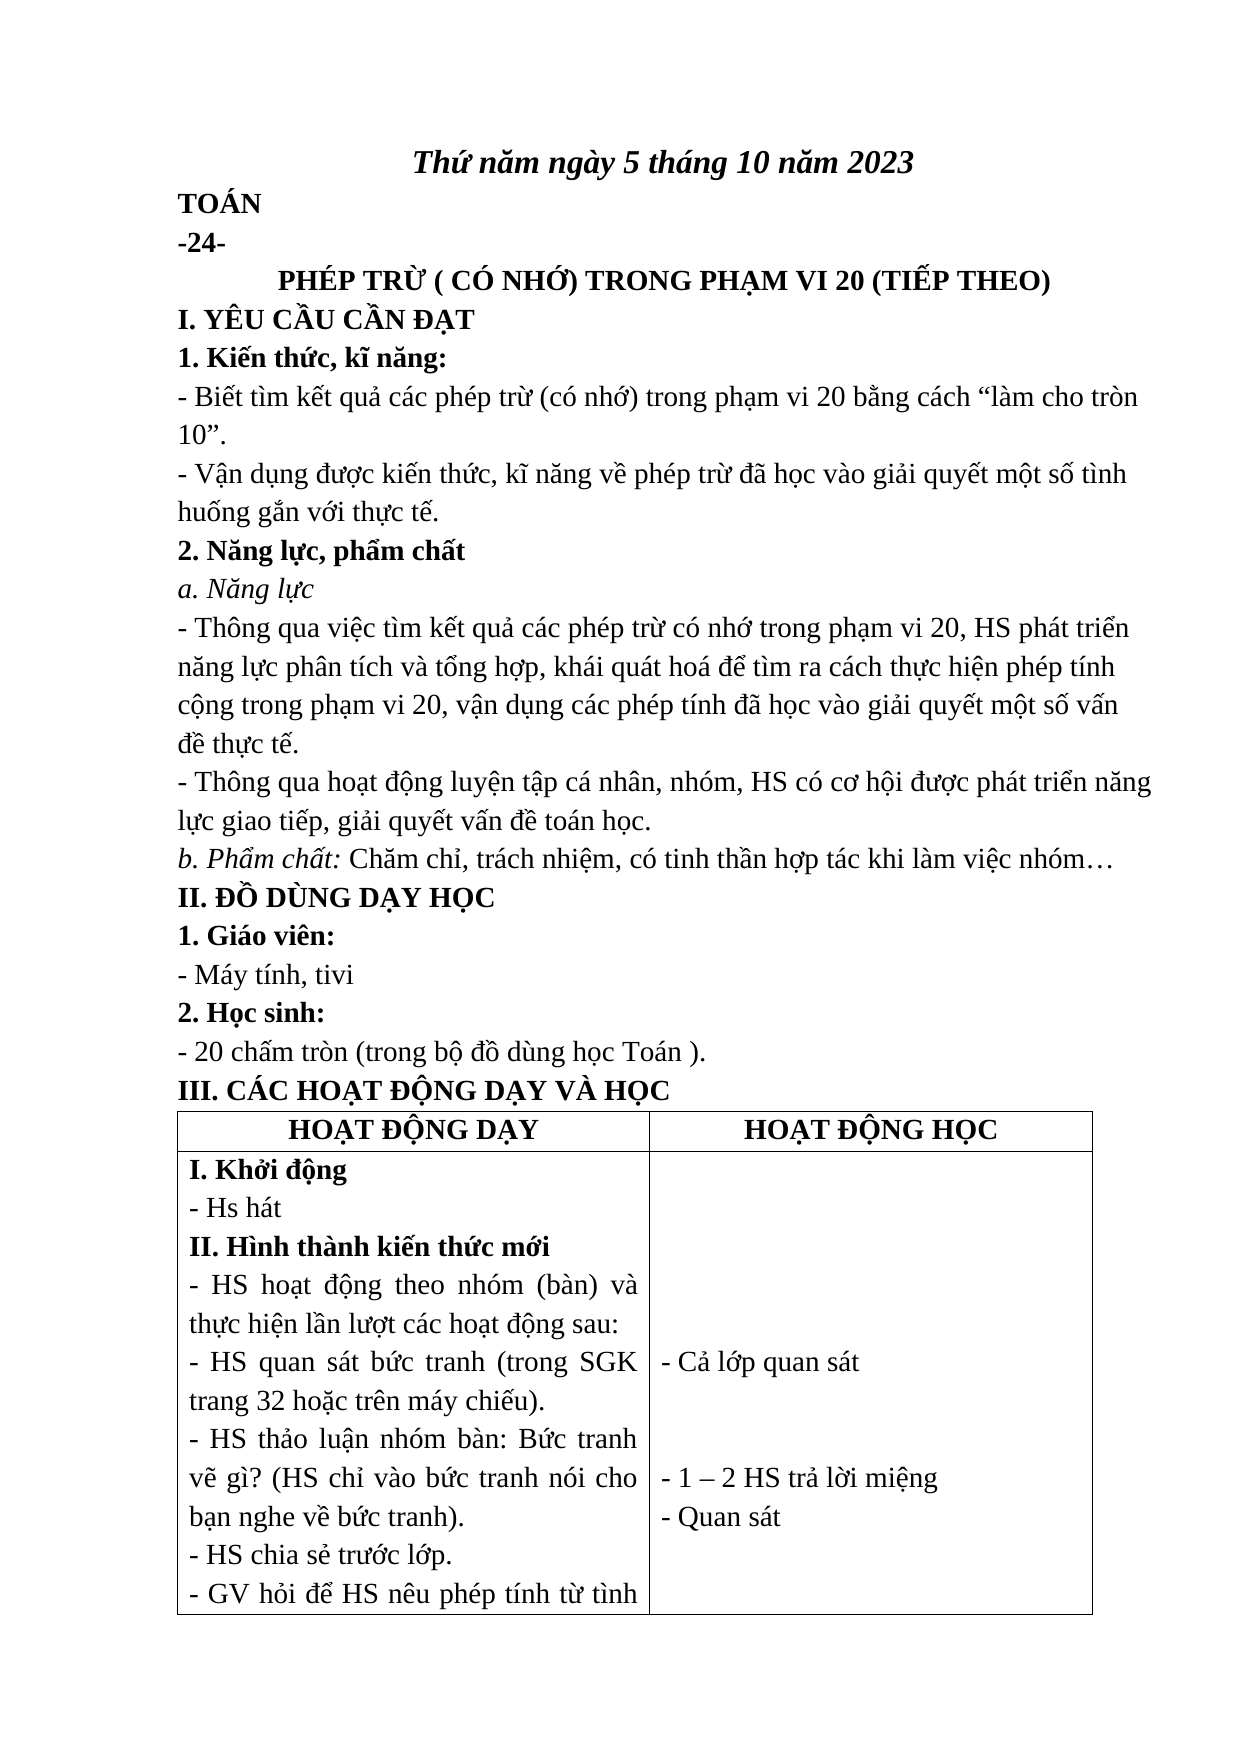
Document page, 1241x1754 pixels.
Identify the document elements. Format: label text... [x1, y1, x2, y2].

text Thứ năm ngày 5 tháng 10 năm 2023 [177, 142, 1152, 180]
text - Máy tính, tivi [177, 957, 1152, 991]
text 2. Học sinh: [177, 996, 1152, 1029]
table_header HOẠT ĐỘNG DẠY [178, 1112, 649, 1151]
text - Biết tìm kết quả các phép trừ (có nhớ) trong phạm vi 20 bằng cách “làm cho tròn 10”. [177, 379, 1152, 451]
text - Vận dụng được kiến thức, kĩ năng về phép trừ đã học vào giải quyết một số tình huống gắn với thực tế. [177, 456, 1152, 528]
text TOÁN [177, 186, 1152, 220]
text 1. Kiến thức, kĩ năng: [177, 340, 1152, 374]
text b. Phẩm chất: Chăm chỉ, trách nhiệm, có tinh thần hợp tác khi làm việc nhóm… [177, 841, 1152, 875]
table_header HOẠT ĐỘNG HỌC [650, 1112, 1092, 1151]
text - Thông qua việc tìm kết quả các phép trừ có nhớ trong phạm vi 20, HS phát triển năng lực phân tích và tổng hợp, khái quát hoá để tìm ra cách thực hiện phép tính cộng trong phạm vi 20, vận dụng các phép tính đã học vào giải quyết một số vấn đề thực tế. [177, 610, 1152, 759]
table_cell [178, 1152, 649, 1614]
text -24- [177, 225, 1152, 258]
text a. Năng lực [177, 572, 1152, 605]
text I. YÊU CẦU CẦN ĐẠT [177, 302, 1152, 335]
text 2. Năng lực, phẩm chất [177, 533, 1152, 567]
text - Thông qua hoạt động luyện tập cá nhân, nhóm, HS có cơ hội được phát triển năng lực giao tiếp, giải quyết vấn đề toán học. [177, 764, 1152, 836]
text 1. Giáo viên: [177, 918, 1152, 952]
text III. CÁC HOẠT ĐỘNG DẠY VÀ HỌC [177, 1073, 1152, 1106]
text II. ĐỒ DÙNG DẠY HỌC [177, 880, 1152, 913]
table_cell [650, 1152, 1092, 1614]
text - 20 chấm tròn (trong bộ đồ dùng học Toán ). [177, 1034, 1152, 1068]
text PHÉP TRỪ ( CÓ NHỚ) TRONG PHẠM VI 20 (TIẾP THEO) [177, 263, 1152, 297]
